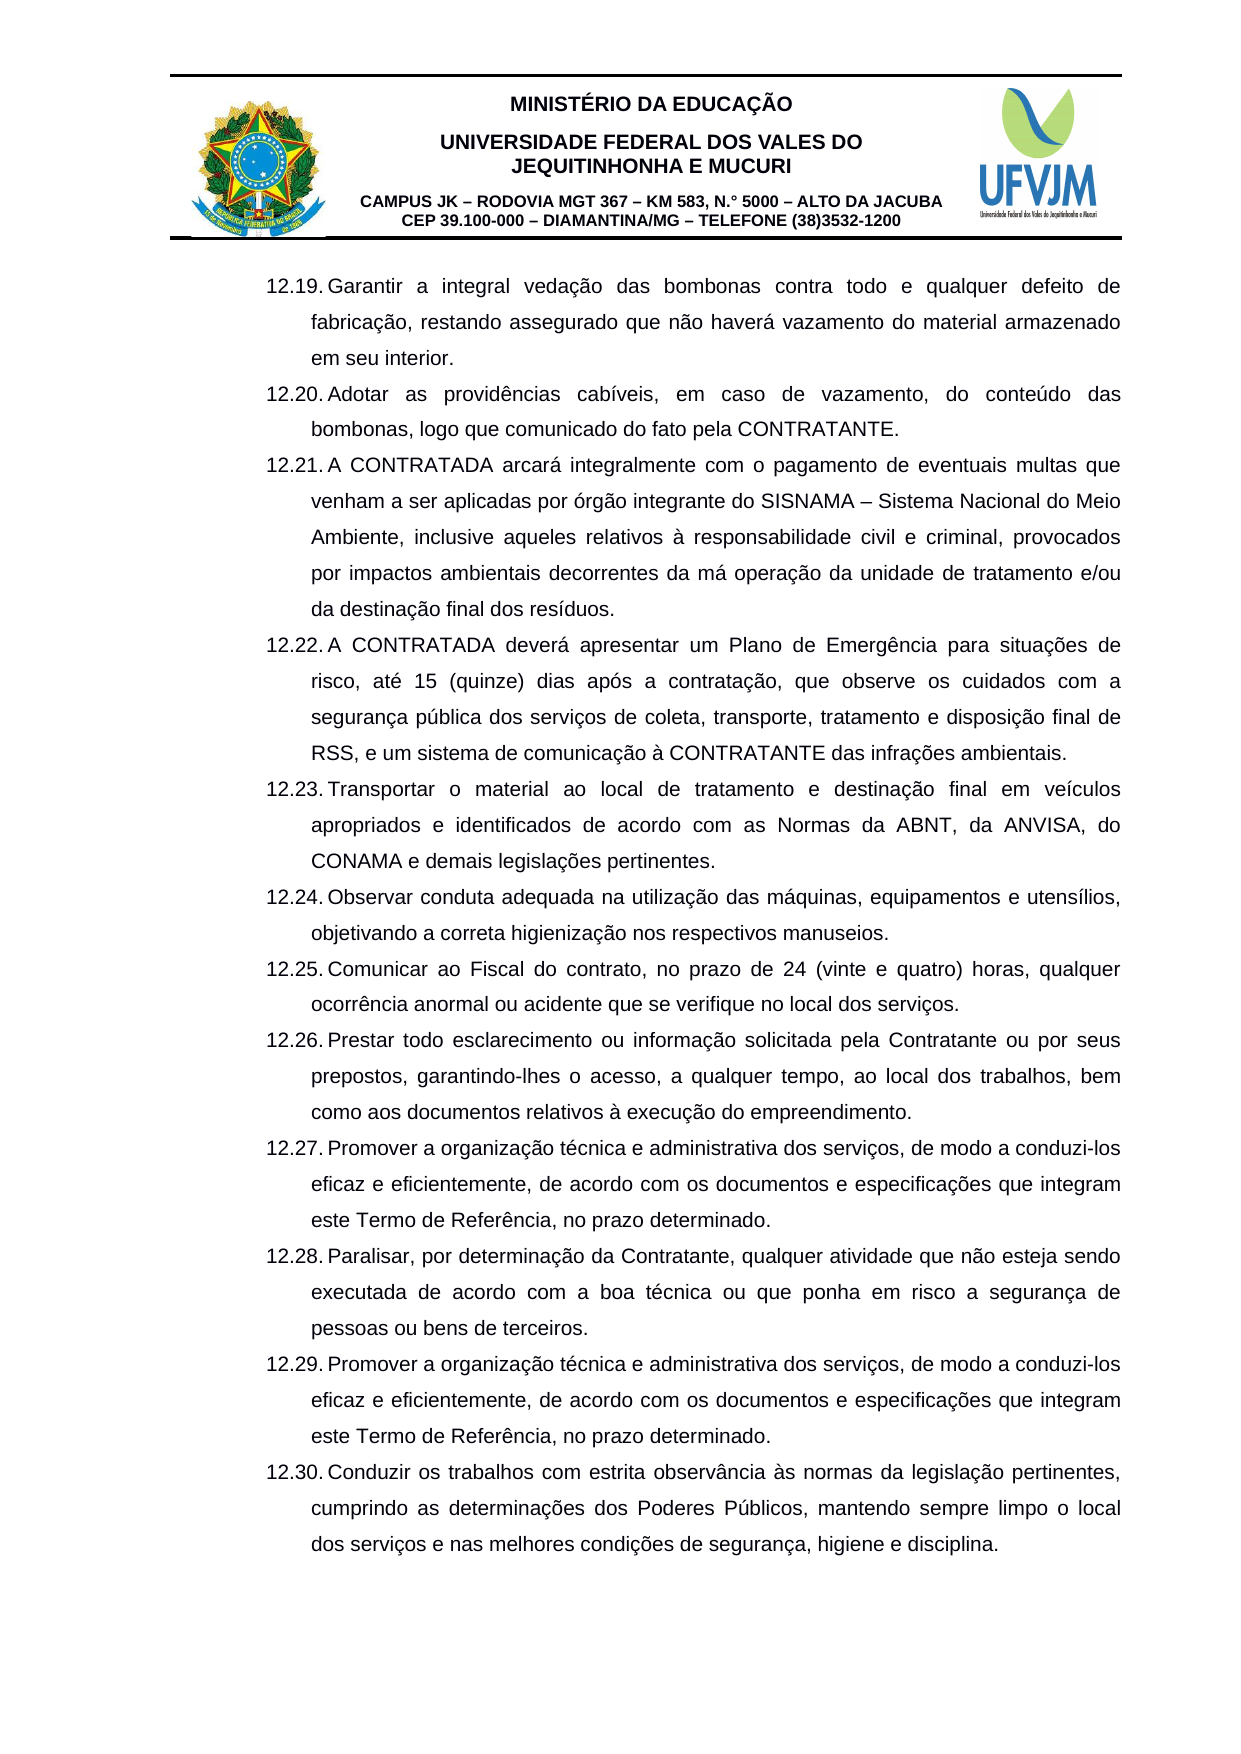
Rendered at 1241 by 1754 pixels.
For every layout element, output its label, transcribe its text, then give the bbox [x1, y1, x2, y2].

list Conduzir os trabalhos com estrita observância às normas da legislação pertinentes, cumprindo as determinações dos Poderes Públicos, mantendo sempre limpo o local dos serviços e nas melhores condições de segurança, higiene e disciplina. [266, 1459, 1122, 1555]
list Paralisar, por determinação da Contratante, qualquer atividade que não esteja sendo executada de acordo com a boa técnica ou que ponha em risco a segurança de pessoas ou bens de terceiros. [266, 1244, 1122, 1340]
list Transportar o material ao local de tratamento e destinação final em veículos apropriados e identificados de acordo com as Normas da ABNT, da ANVISA, do CONAMA e demais legislações pertinentes. [266, 777, 1122, 872]
picture [980, 88, 1098, 219]
picture [191, 101, 326, 237]
list Promover a organização técnica e administrativa dos serviços, de modo a conduzi-los eficaz e eficientemente, de acordo com os documentos e especificações que integram este Termo de Referência, no prazo determinado. [266, 1136, 1122, 1232]
list Promover a organização técnica e administrativa dos serviços, de modo a conduzi-los eficaz e eficientemente, de acordo com os documentos e especificações que integram este Termo de Referência, no prazo determinado. [266, 1352, 1122, 1447]
list Observar conduta adequada na utilização das máquinas, equipamentos e utensílios, objetivando a correta higienização nos respectivos manuseios. [266, 884, 1122, 944]
list Prestar todo esclarecimento ou informação solicitada pela Contratante ou por seus prepostos, garantindo-lhes o acesso, a qualquer tempo, ao local dos trabalhos, bem como aos documentos relativos à execução do empreendimento. [266, 1028, 1122, 1124]
list Garantir a integral vedação das bombonas contra todo e qualquer defeito de fabricação, restando assegurado que não haverá vazamento do material armazenado em seu interior. [266, 273, 1122, 369]
list Comunicar ao Fiscal do contrato, no prazo de 24 (vinte e quatro) horas, qualquer ocorrência anormal ou acidente que se verifique no local dos serviços. [266, 956, 1122, 1016]
list A CONTRATADA deverá apresentar um Plano de Emergência para situações de risco, até 15 (quinze) dias após a contratação, que observe os cuidados com a segurança pública dos serviços de coleta, transporte, tratamento e disposição final de RSS, e um sistema de comunicação à CONTRATANTE das infrações ambientais. [266, 633, 1122, 765]
list A CONTRATADA arcará integralmente com o pagamento de eventuais multas que venham a ser aplicadas por órgão integrante do SISNAMA – Sistema Nacional do Meio Ambiente, inclusive aqueles relativos à responsabilidade civil e criminal, provocados por impactos ambientais decorrentes da má operação da unidade de tratamento e/ou da destinação final dos resíduos. [266, 453, 1122, 621]
list Adotar as providências cabíveis, em caso de vazamento, do conteúdo das bombonas, logo que comunicado do fato pela CONTRATANTE. [266, 381, 1122, 441]
